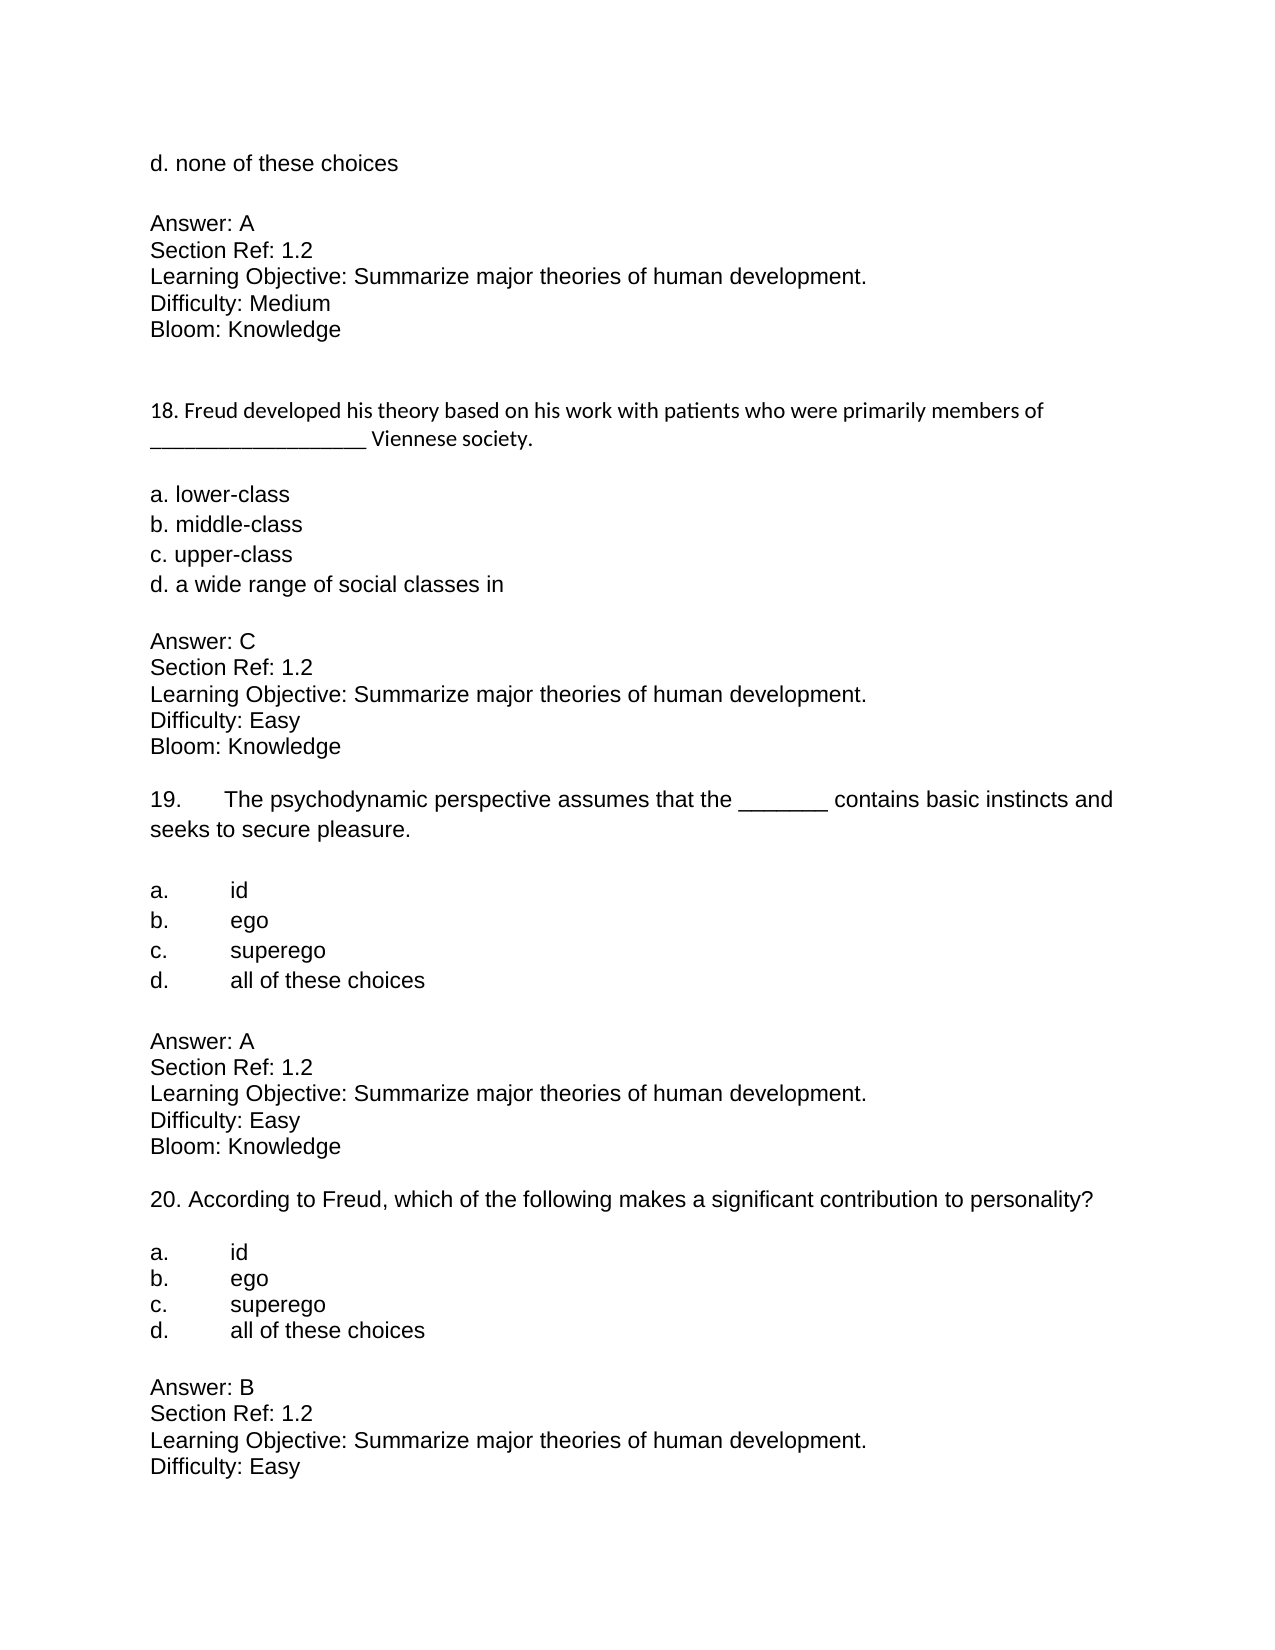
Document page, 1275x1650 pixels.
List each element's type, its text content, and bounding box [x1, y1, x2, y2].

list all of these choices [150, 1317, 1125, 1344]
text Section Ref: 1.2 [150, 654, 1125, 681]
text Section Ref: 1.2 [150, 1400, 1125, 1427]
text Bloom: Knowledge [150, 316, 1125, 342]
text a. lower-class [150, 481, 1125, 507]
list ego [150, 1265, 1125, 1291]
text b. middle-class [150, 511, 1125, 537]
text 20. According to Freud, which of the following makes a significant contribution to personality? [150, 1186, 1125, 1212]
text Answer: C [150, 628, 1125, 654]
text Learning Objective: Summarize major theories of human development. [150, 263, 1125, 289]
text 18. Freud developed his theory based on his work with patients who were primarily members of ___________________ Viennese society. [150, 397, 1125, 453]
text Section Ref: 1.2 [150, 237, 1125, 263]
text d. none of these choices [150, 150, 1125, 176]
text c. upper-class [150, 541, 1125, 567]
text Difficulty: Easy [150, 1107, 1125, 1133]
text Bloom: Knowledge [150, 1133, 1125, 1159]
list superego [150, 937, 1125, 963]
text Difficulty: Easy [150, 707, 1125, 733]
text Answer: A [150, 1028, 1125, 1054]
text Answer: A [150, 210, 1125, 237]
list superego [150, 1291, 1125, 1317]
text Section Ref: 1.2 [150, 1054, 1125, 1080]
text Bloom: Knowledge [150, 733, 1125, 759]
text Difficulty: Medium [150, 289, 1125, 316]
list The psychodynamic perspective assumes that the _______ contains basic instincts and seeks to secure pleasure. [150, 786, 1125, 842]
list id [150, 877, 1125, 903]
text Difficulty: Easy [150, 1453, 1125, 1479]
list all of these choices [150, 967, 1125, 993]
text Learning Objective: Summarize major theories of human development. [150, 681, 1125, 707]
text d. a wide range of social classes in [150, 571, 1125, 598]
list id [150, 1238, 1125, 1265]
text Answer: B [150, 1374, 1125, 1400]
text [150, 1427, 1125, 1453]
list ego [150, 907, 1125, 933]
text Learning Objective: Summarize major theories of human development. [150, 1080, 1125, 1107]
